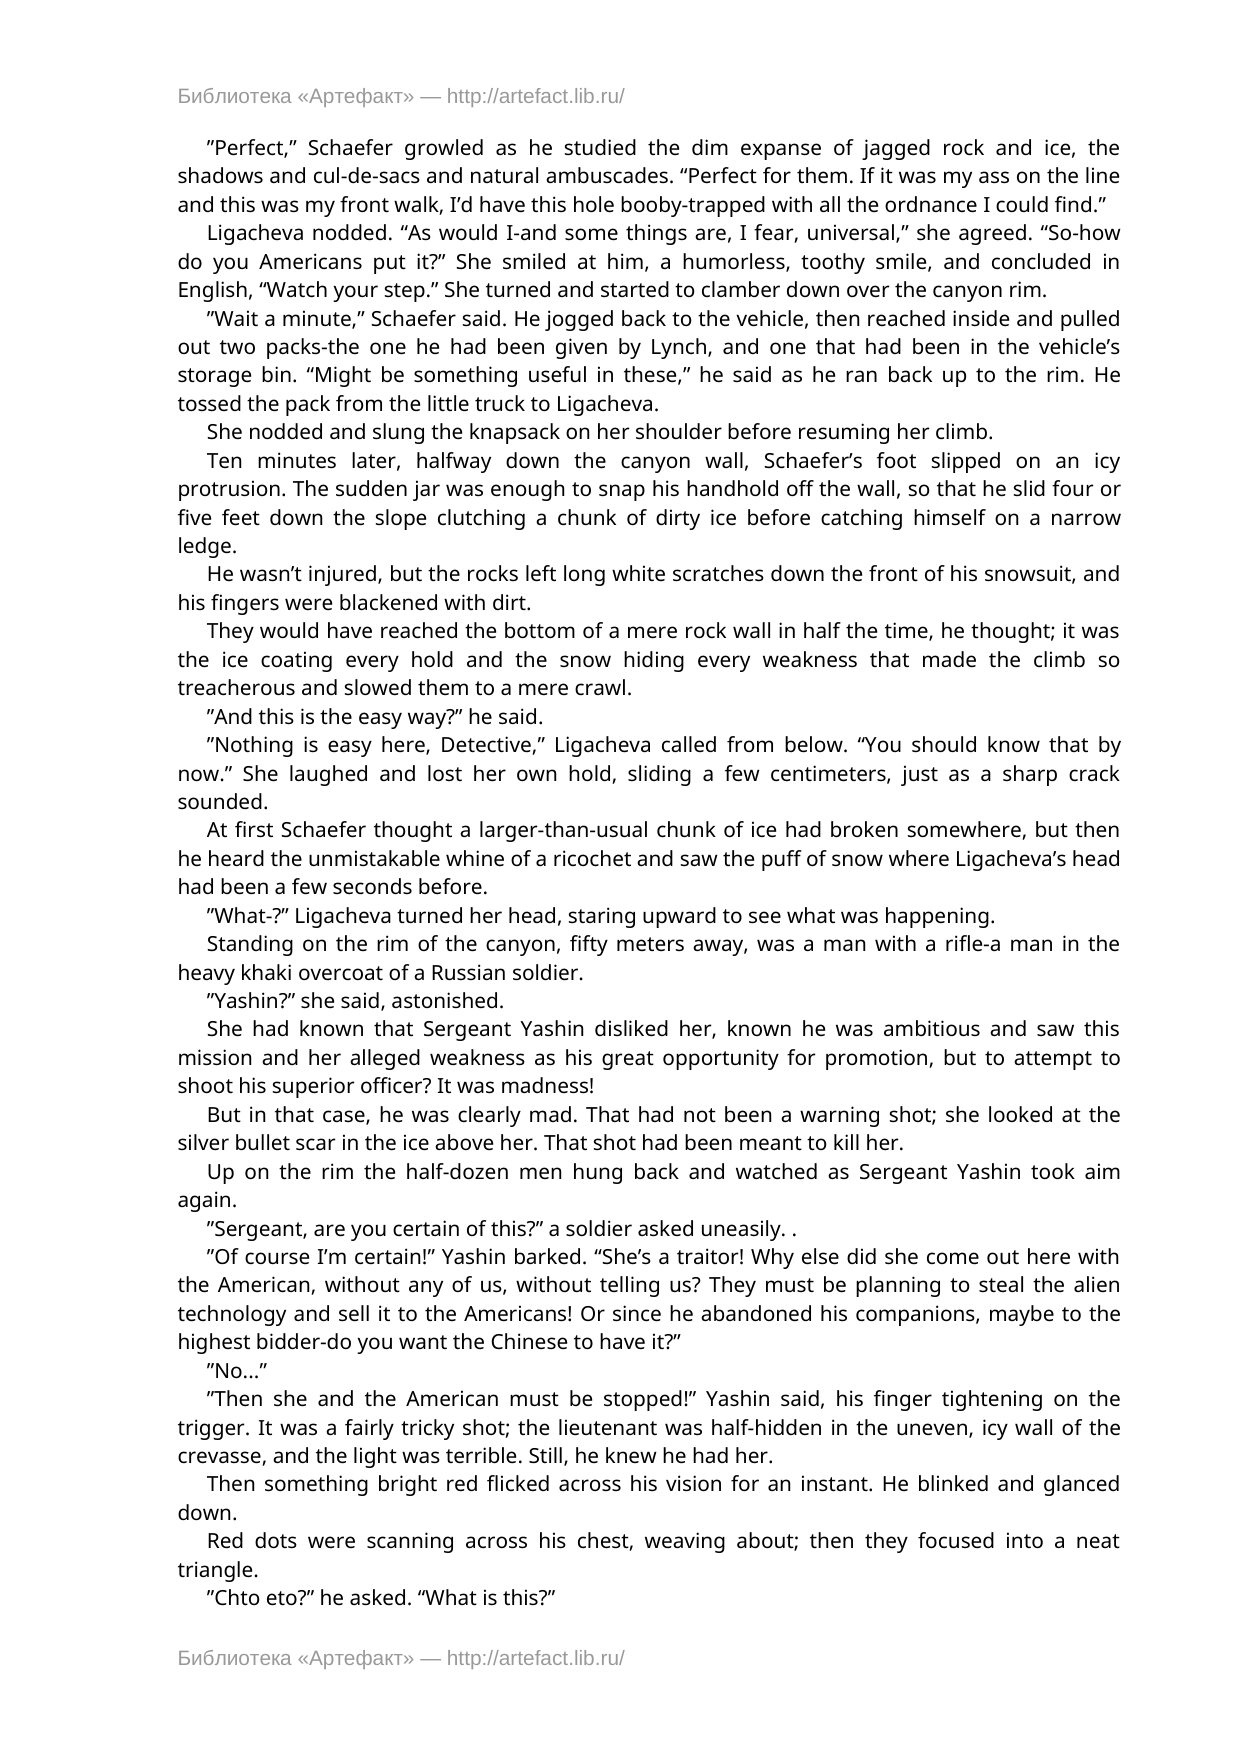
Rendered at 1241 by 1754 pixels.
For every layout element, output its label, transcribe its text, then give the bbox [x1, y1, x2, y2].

text At first Schaefer thought a larger-than-usual chunk of ice had broken somewhere, but then he heard the unmistakable whine of a ricochet and saw the puff of snow where Ligacheva’s head had been a few seconds before. [177, 816, 1122, 901]
text ”Then she and the American must be stopped!” Yashin said, his finger tightening on the trigger. It was a fairly tricky shot; the lieutenant was half-hidden in the uneven, icy wall of the crevasse, and the light was terrible. Still, he knew he had her. [177, 1384, 1122, 1469]
text Standing on the rim of the canyon, fifty meters away, was a man with a rifle-a man in the heavy khaki overcoat of a Russian soldier. [177, 929, 1122, 986]
text Ligacheva nodded. “As would I-and some things are, I fear, universal,” she agreed. “So-how do you Americans put it?” She smiled at him, a humorless, toothy smile, and concluded in English, “Watch your step.” She turned and started to clamber down over the canyon rim. [177, 218, 1122, 304]
text She had known that Sergeant Yashin disliked her, known he was ambitious and saw this mission and her alleged weakness as his great opportunity for promotion, but to attempt to shoot his superior officer? It was madness! [177, 1014, 1122, 1100]
text Ten minutes later, halfway down the canyon wall, Schaefer’s foot slipped on an icy protrusion. The sudden jar was enough to snap his handhold off the wall, so that he slid four or five feet down the slope clutching a chunk of dirty ice before catching himself on a narrow ledge. [177, 446, 1122, 559]
text ”Of course I’m certain!” Yashin barked. “She’s a traitor! Why else did she come out here with the American, without any of us, without telling us? They must be planning to steal the alien technology and sell it to the Americans! Or since he abandoned his companions, maybe to the highest bidder-do you want the Chinese to have it?” [177, 1242, 1122, 1356]
text ”Sergeant, are you certain of this?” a soldier asked uneasily. . [177, 1214, 1122, 1242]
text ”What-?” Ligacheva turned her head, staring upward to see what was happening. [177, 901, 1122, 929]
text ”Chto eto?” he asked. “What is this?” [177, 1583, 1122, 1612]
text Up on the rim the half-dozen men hung back and watched as Sergeant Yashin took aim again. [177, 1157, 1122, 1214]
text But in that case, he was clearly mad. That had not been a warning shot; she looked at the silver bullet scar in the ice above her. That shot had been meant to kill her. [177, 1100, 1122, 1157]
text He wasn’t injured, but the rocks left long white scratches down the front of his snowsuit, and his fingers were blackened with dirt. [177, 559, 1122, 616]
text Then something bright red flicked across his vision for an instant. He blinked and glanced down. [177, 1469, 1122, 1526]
text She nodded and slung the knapsack on her shoulder before resuming her climb. [177, 417, 1122, 446]
text Red dots were scanning across his chest, weaving about; then they focused into a neat triangle. [177, 1526, 1122, 1583]
text ”Nothing is easy here, Detective,” Ligacheva called from below. “You should know that by now.” She laughed and lost her own hold, sliding a few centimeters, just as a sharp crack sounded. [177, 730, 1122, 816]
text They would have reached the bottom of a mere rock wall in half the time, he thought; it was the ice coating every hold and the snow hiding every weakness that made the climb so treacherous and slowed them to a mere crawl. [177, 616, 1122, 702]
text ”And this is the easy way?” he said. [177, 702, 1122, 730]
text ”Perfect,” Schaefer growled as he studied the dim expanse of jagged rock and ice, the shadows and cul-de-sacs and natural ambuscades. “Perfect for them. If it was my ass on the line and this was my front walk, I’d have this hole booby-trapped with all the ordnance I could find.” [177, 133, 1122, 218]
text ”No...” [177, 1356, 1122, 1384]
text ”Wait a minute,” Schaefer said. He jogged back to the vehicle, then reached inside and pulled out two packs-the one he had been given by Lynch, and one that had been in the vehicle’s storage bin. “Might be something useful in these,” he said as he ran back up to the rim. He tossed the pack from the little truck to Ligacheva. [177, 304, 1122, 417]
text ”Yashin?” she said, astonished. [177, 986, 1122, 1014]
